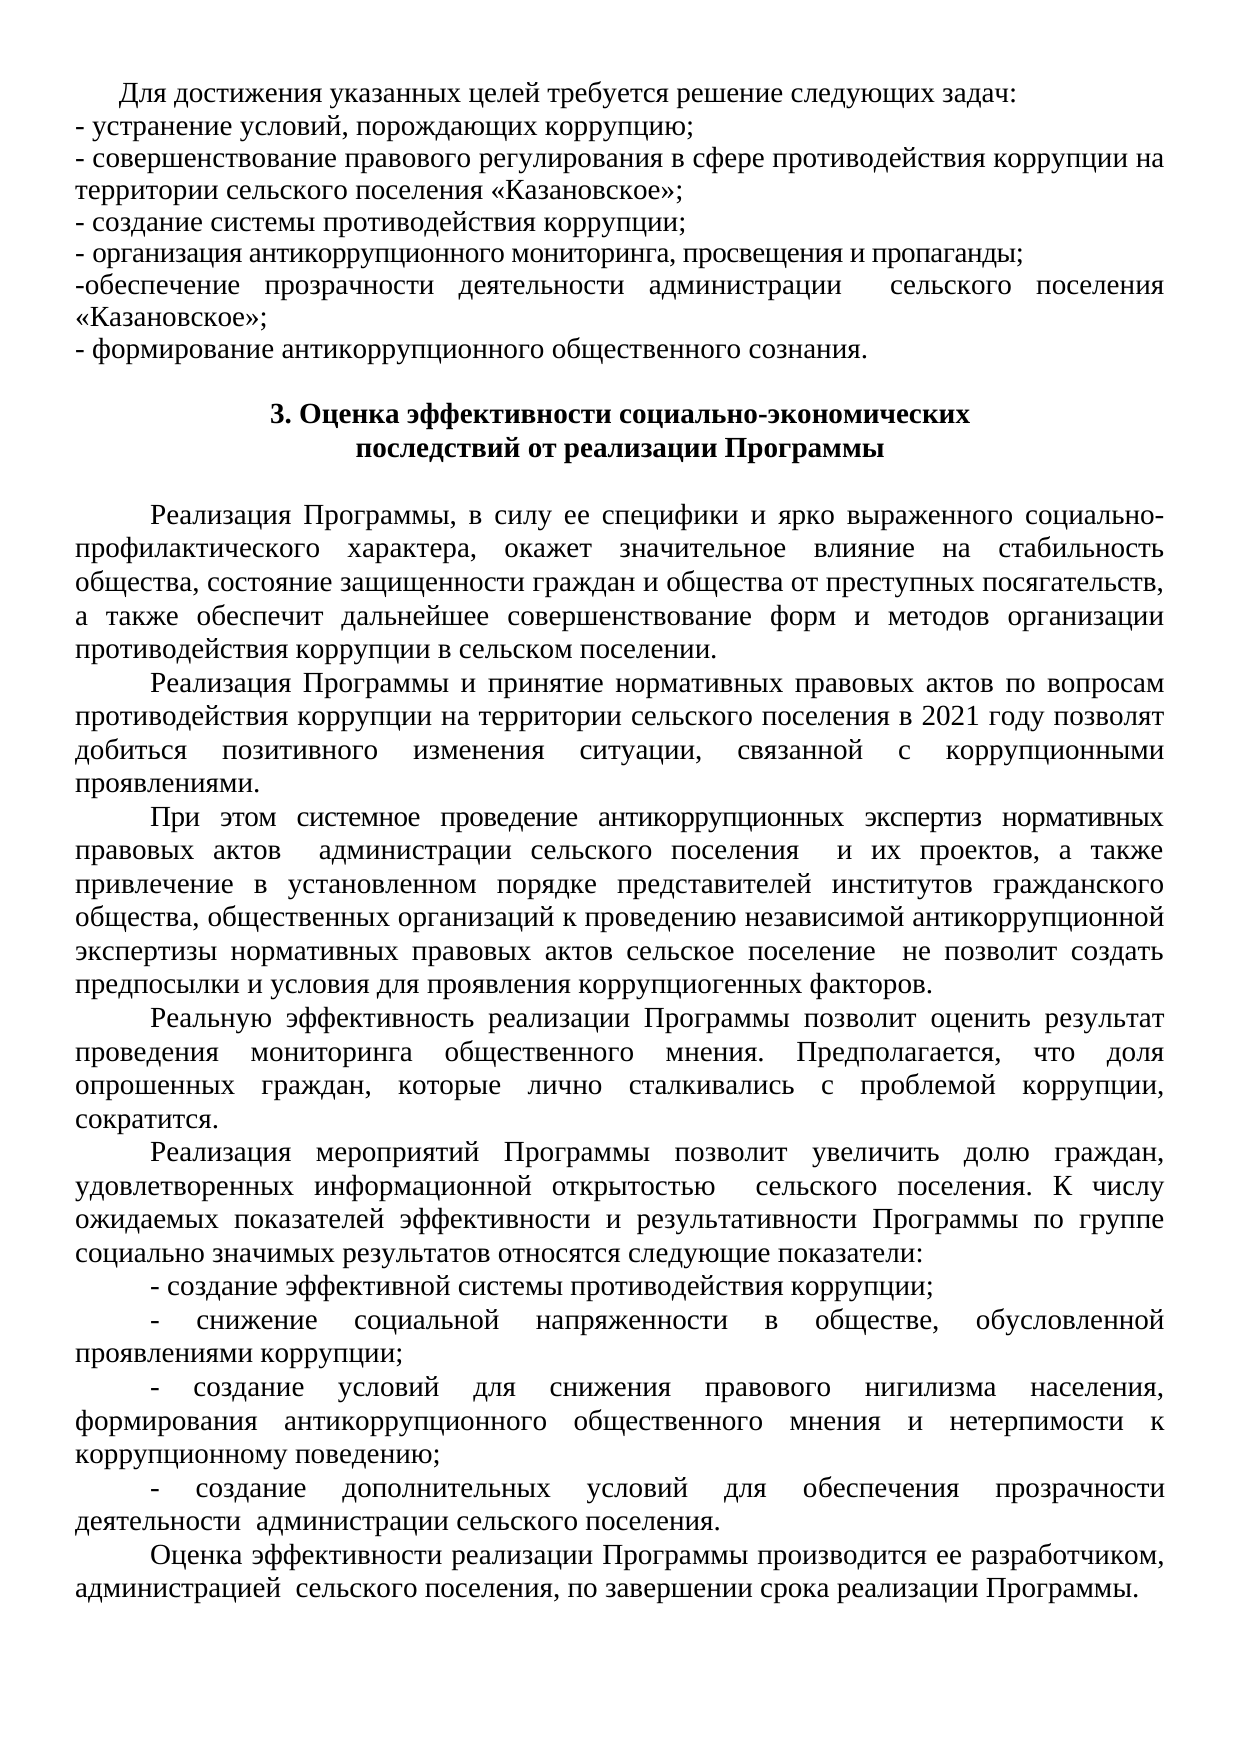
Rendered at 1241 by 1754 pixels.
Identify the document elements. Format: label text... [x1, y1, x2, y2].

text - создание условий для снижения правового нигилизма населения, формирования антикоррупционного общественного мнения и нетерпимости к коррупционному поведению; [75, 1369, 1165, 1470]
text Реализация мероприятий Программы позволит увеличить долю граждан, удовлетворенных информационной открытостью сельского поселения. К числу ожидаемых показателей эффективности и результативности Программы по группе социально значимых результатов относятся следующие показатели: [75, 1134, 1165, 1268]
text - создание дополнительных условий для обеспечения прозрачности деятельности администрации сельского поселения. [75, 1470, 1165, 1537]
text Реализация Программы, в силу ее специфики и ярко выраженного социально-профилактического характера, окажет значительное влияние на стабильность общества, состояние защищенности граждан и общества от преступных посягательств, а также обеспечит дальнейшее совершенствование форм и методов организации противодействия коррупции в сельском поселении. [75, 497, 1165, 665]
text - создание эффективной системы противодействия коррупции; [75, 1268, 1165, 1302]
text Оценка эффективности реализации Программы производится ее разработчиком, администрацией сельского поселения, по завершении срока реализации Программы. [75, 1537, 1165, 1604]
text Реальную эффективность реализации Программы позволит оценить результат проведения мониторинга общественного мнения. Предполагается, что доля опрошенных граждан, которые лично сталкивались с проблемой коррупции, сократится. [75, 1000, 1165, 1134]
text - совершенствование правового регулирования в сфере противодействия коррупции на территории сельского поселения «Казановское»; [75, 142, 1165, 206]
text Реализация Программы и принятие нормативных правовых актов по вопросам противодействия коррупции на территории сельского поселения в 2021 году позволят добиться позитивного изменения ситуации, связанной с коррупционными проявлениями. [75, 665, 1165, 799]
text При этом системное проведение антикоррупционных экспертиз нормативных правовых актов администрации сельского поселения и их проектов, а также привлечение в установленном порядке представителей институтов гражданского общества, общественных организаций к проведению независимой антикоррупционной экспертизы нормативных правовых актов сельское поселение не позволит создать предпосылки и условия для проявления коррупциогенных факторов. [75, 799, 1165, 1000]
text -обеспечение прозрачности деятельности администрации сельского поселения «Казановское»; [75, 269, 1165, 333]
text - устранение условий, порождающих коррупцию; [75, 108, 1165, 142]
text 3. Оценка эффективности социально-экономических последствий от реализации Программы [75, 396, 1165, 463]
text - формирование антикоррупционного общественного сознания. [75, 333, 1165, 365]
text - снижение социальной напряженности в обществе, обусловленной проявлениями коррупции; [75, 1302, 1165, 1369]
text - организация антикоррупционного мониторинга, просвещения и пропаганды; [75, 237, 1165, 269]
text - создание системы противодействия коррупции; [75, 206, 1165, 237]
text Для достижения указанных целей требуется решение следующих задач: [75, 75, 1165, 108]
